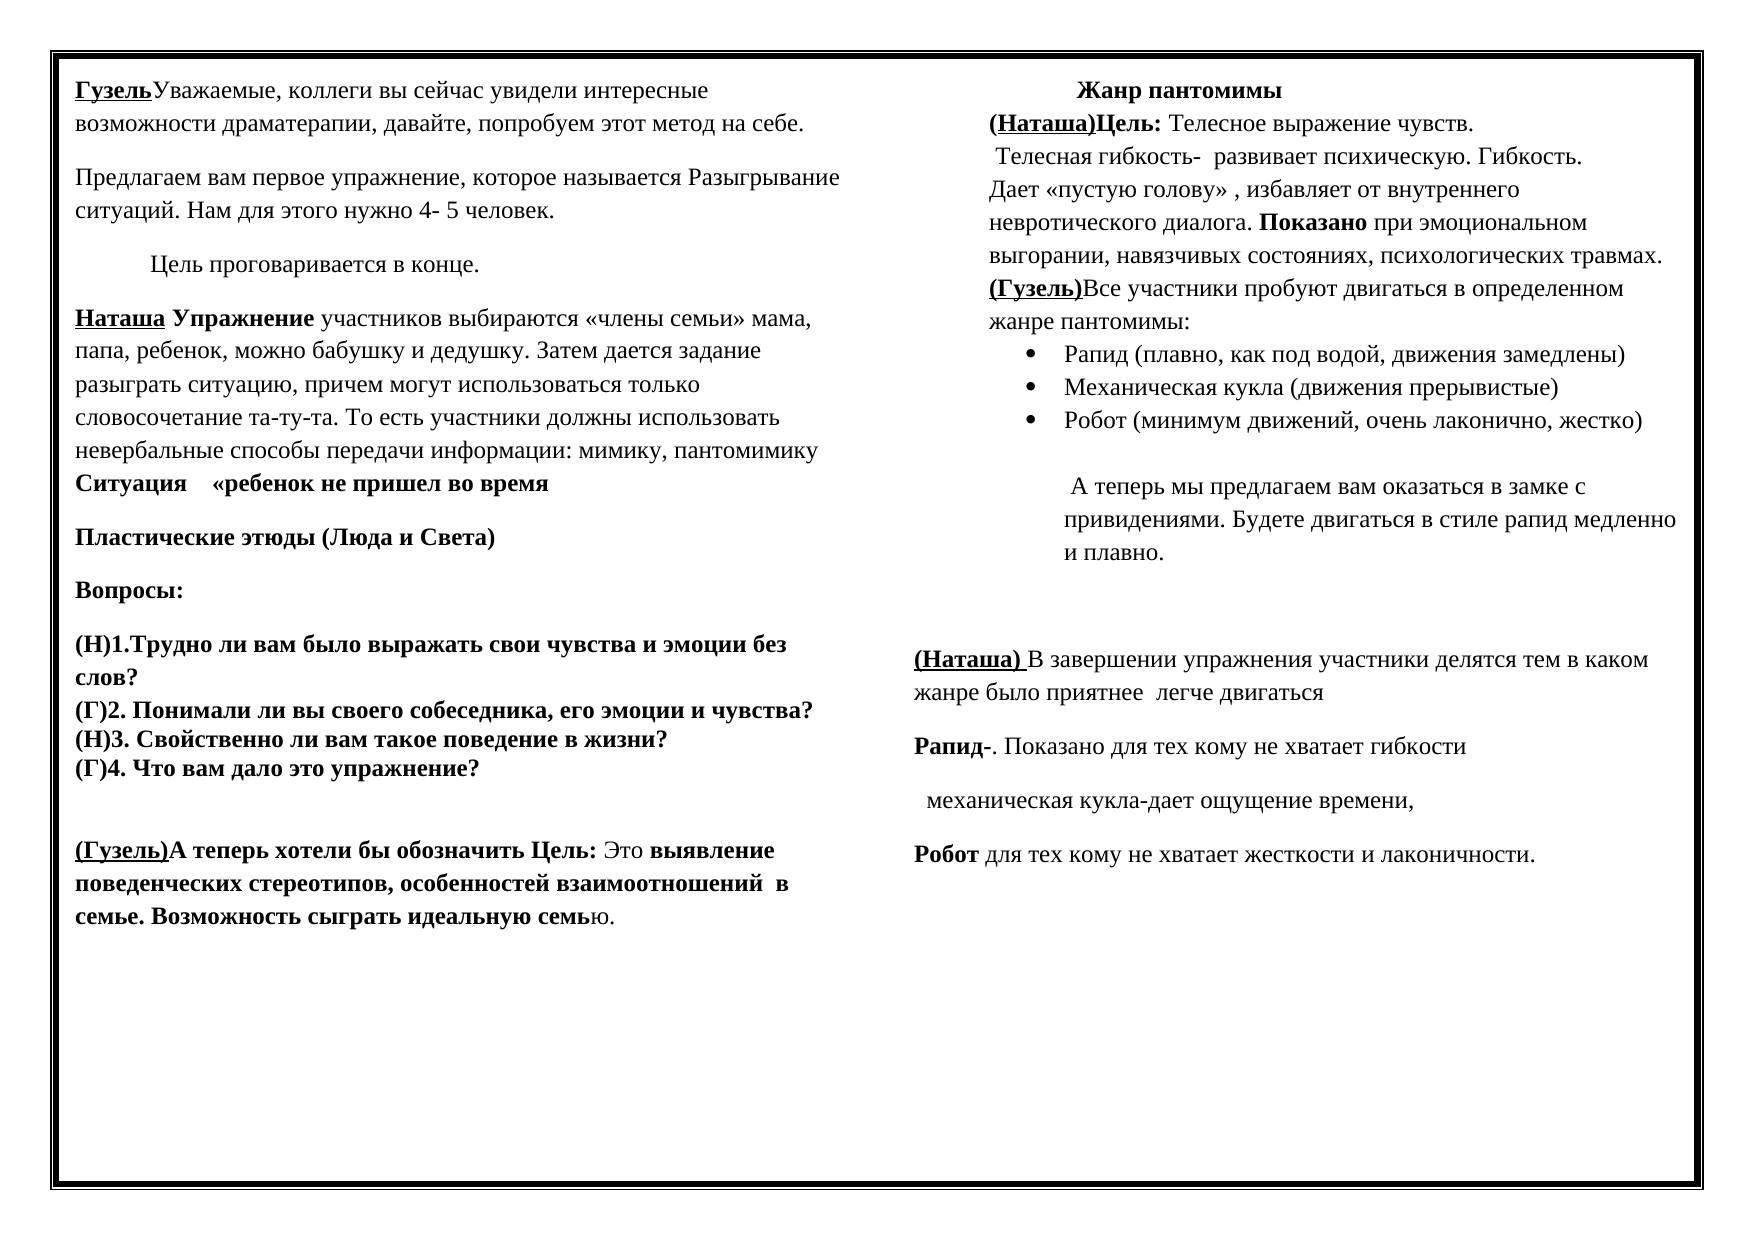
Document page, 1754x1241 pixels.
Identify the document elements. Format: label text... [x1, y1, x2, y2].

list Рапид (плавно, как под водой, движения замедлены) [1026, 339, 1679, 368]
text Рапид-. Показано для тех кому не хватает гибкости [914, 731, 1679, 760]
text Робот для тех кому не хватает жесткости и лаконичности. [914, 839, 1679, 867]
list (Гузель)Все участники пробуют двигаться в определенном жанре пантомимы: [989, 273, 1679, 335]
text (Г)2. Понимали ли вы своего собеседника, его эмоции и чувства? [75, 695, 840, 724]
list Механическая кукла (движения прерывистые) [1026, 372, 1679, 401]
list Телесная гибкость- развивает психическую. Гибкость. [989, 141, 1679, 170]
text (Н)1.Трудно ли вам было выражать свои чувства и эмоции без слов? [75, 629, 840, 691]
list А теперь мы предлагаем вам оказаться в замке с привидениями. Будете двигаться в стиле рапид медленно и плавно. [1064, 471, 1679, 566]
text Предлагаем вам первое упражнение, которое называется Разыгрывание ситуаций. Нам для этого нужно 4- 5 человек. [75, 162, 840, 224]
text Вопросы: [75, 575, 840, 604]
text Пластические этюды (Люда и Света) [75, 522, 840, 550]
text (Наташа) В завершении упражнения участники делятся тем в каком жанре было приятнее легче двигаться [914, 644, 1679, 706]
text Наташа Упражнение участников выбираются «члены семьи» мама, папа, ребенок, можно бабушку и дедушку. Затем дается задание разыграть ситуацию, причем могут использоваться только словосочетание та-ту-та. То есть участники должны использовать невербальные способы передачи информации: мимику, пантомимику Ситуация «ребенок не пришел во время [75, 303, 840, 496]
list (Наташа)Цель: Телесное выражение чувств. [989, 108, 1679, 137]
text (Гузель)А теперь хотели бы обозначить Цель: Это выявление поведенческих стереотипов, особенностей взаимоотношений в семье. Возможность сыграть идеальную семью. [75, 835, 840, 930]
list Жанр пантомимы [1064, 75, 1679, 104]
list Дает «пустую голову» , избавляет от внутреннего невротического диалога. Показано при эмоциональном выгорании, навязчивых состояниях, психологических травмах. [989, 174, 1679, 269]
list Робот (минимум движений, очень лаконично, жестко) [1026, 405, 1679, 434]
list Цель проговаривается в конце. [150, 249, 840, 277]
text (Г)4. Что вам дало это упражнение? [75, 753, 840, 782]
text (Н)3. Свойственно ли вам такое поведение в жизни? [75, 724, 840, 753]
text ГузельУважаемые, коллеги вы сейчас увидели интересные возможности драматерапии, давайте, попробуем этот метод на себе. [75, 75, 840, 137]
text механическая кукла-дает ощущение времени, [914, 785, 1679, 814]
